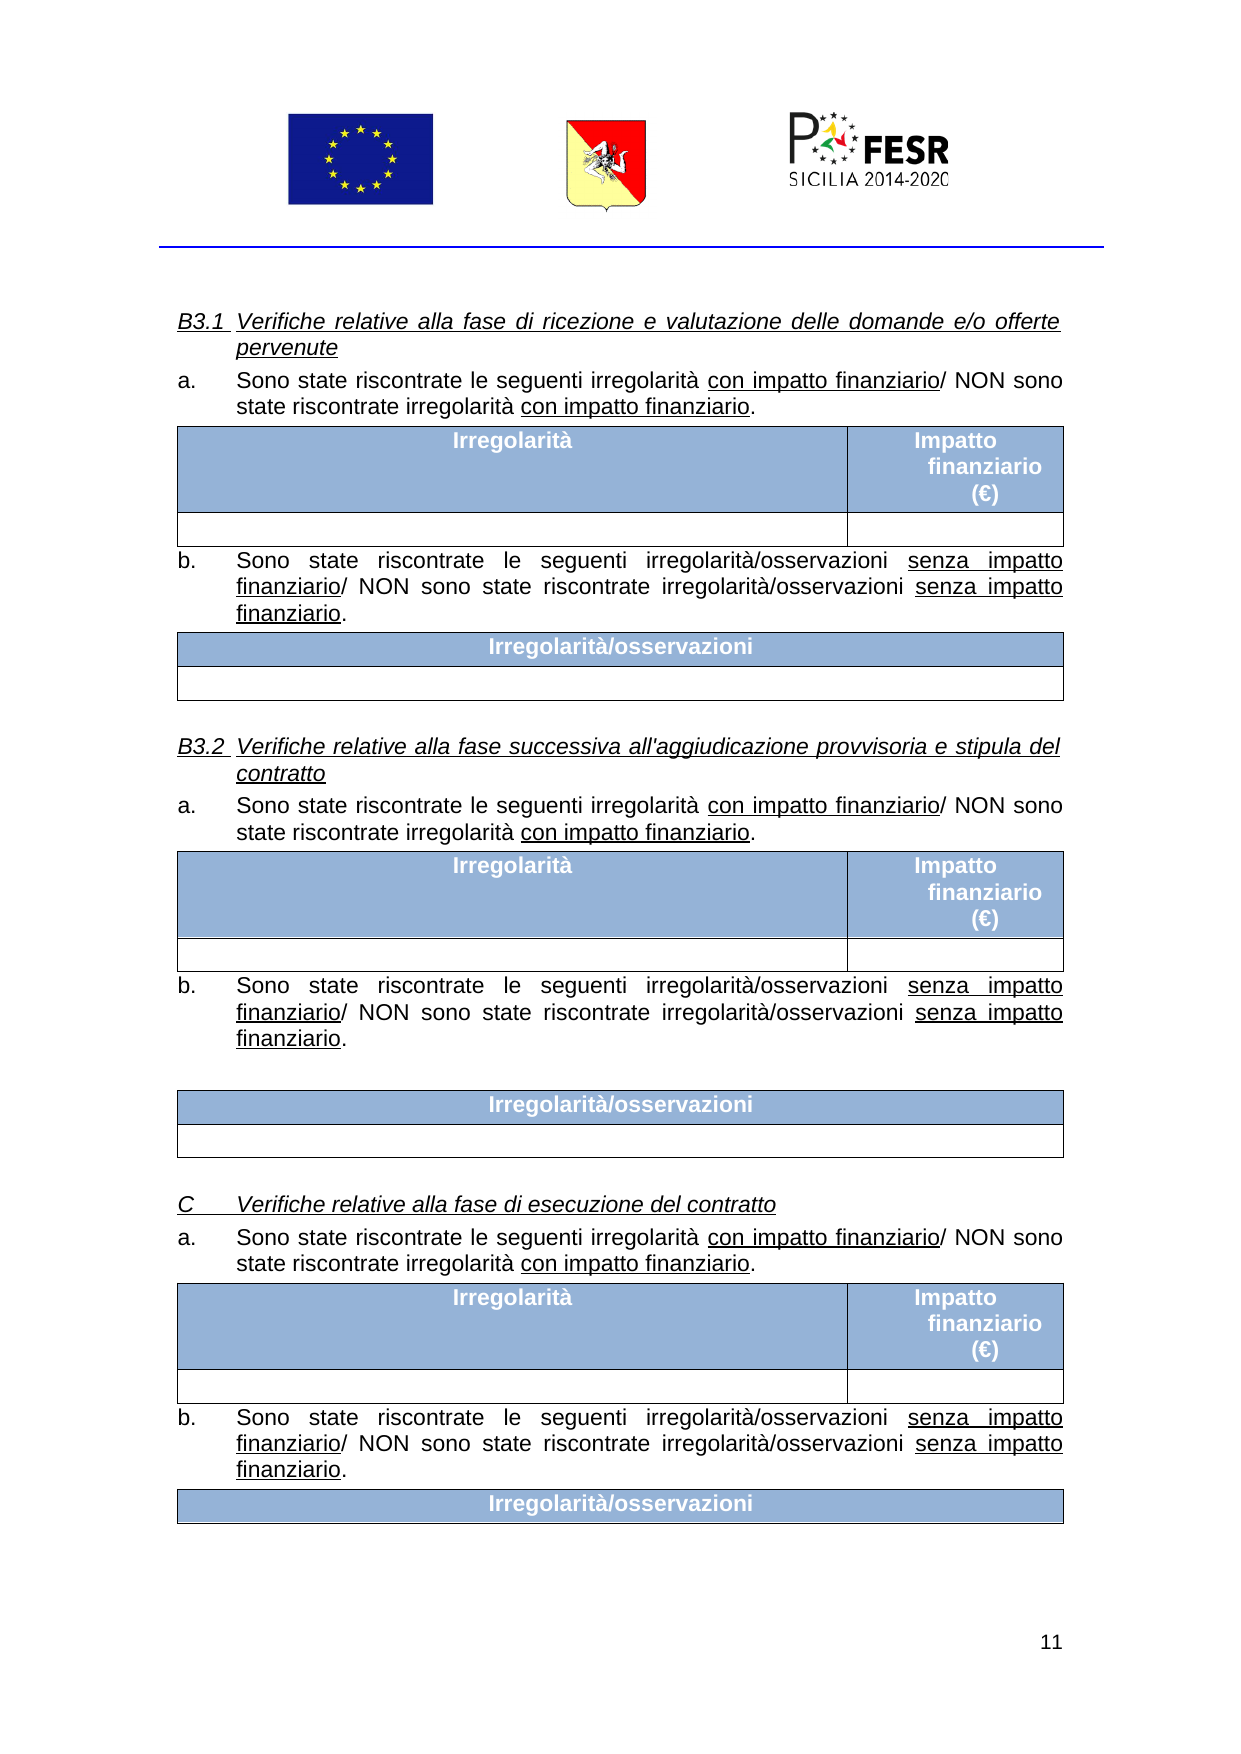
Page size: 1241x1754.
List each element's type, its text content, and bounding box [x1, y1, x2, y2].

table_header Impatto finanziario (€) [848, 1284, 1063, 1369]
table_cell [178, 513, 847, 546]
list Sono state riscontrate le seguenti irregolarità con impatto finanziario/ NON sono state riscontrate irregolarità con impatto finanziario. [177, 792, 1063, 845]
table_header Irregolarità/osservazioni [178, 633, 1063, 666]
table_header Irregolarità [178, 427, 847, 512]
table_cell [178, 1370, 847, 1402]
list Sono state riscontrate le seguenti irregolarità con impatto finanziario/ NON sono state riscontrate irregolarità con impatto finanziario. [177, 367, 1063, 419]
text B3.2 Verifiche relative alla fase successiva all'aggiudicazione provvisoria e stipula del contratto [177, 733, 1063, 786]
table_header Irregolarità/osservazioni [178, 1091, 1063, 1124]
text B3.1 Verifiche relative alla fase di ricezione e valutazione delle domande e/o offerte pervenute [177, 308, 1063, 361]
table_header Irregolarità [178, 1284, 847, 1369]
table_cell [848, 939, 1063, 971]
table_header Impatto finanziario (€) [848, 852, 1063, 937]
text C Verifiche relative alla fase di esecuzione del contratto [177, 1191, 1063, 1217]
table_header Impatto finanziario (€) [848, 427, 1063, 512]
picture [285, 112, 436, 207]
table_cell [178, 939, 847, 971]
table_cell [178, 667, 1063, 699]
list Sono state riscontrate le seguenti irregolarità/osservazioni senza impatto finanziario/ NON sono state riscontrate irregolarità/osservazioni senza impatto finanziario. [177, 972, 1063, 1051]
table_header Irregolarità [178, 852, 847, 937]
table_header Irregolarità/osservazioni [178, 1490, 1063, 1522]
table_cell [848, 1370, 1063, 1402]
picture [557, 112, 658, 219]
picture [789, 112, 949, 186]
list Sono state riscontrate le seguenti irregolarità/osservazioni senza impatto finanziario/ NON sono state riscontrate irregolarità/osservazioni senza impatto finanziario. [177, 1404, 1063, 1483]
table_cell [848, 513, 1063, 546]
list Sono state riscontrate le seguenti irregolarità/osservazioni senza impatto finanziario/ NON sono state riscontrate irregolarità/osservazioni senza impatto finanziario. [177, 547, 1063, 626]
list Sono state riscontrate le seguenti irregolarità con impatto finanziario/ NON sono state riscontrate irregolarità con impatto finanziario. [177, 1223, 1063, 1276]
table_cell [178, 1125, 1063, 1157]
